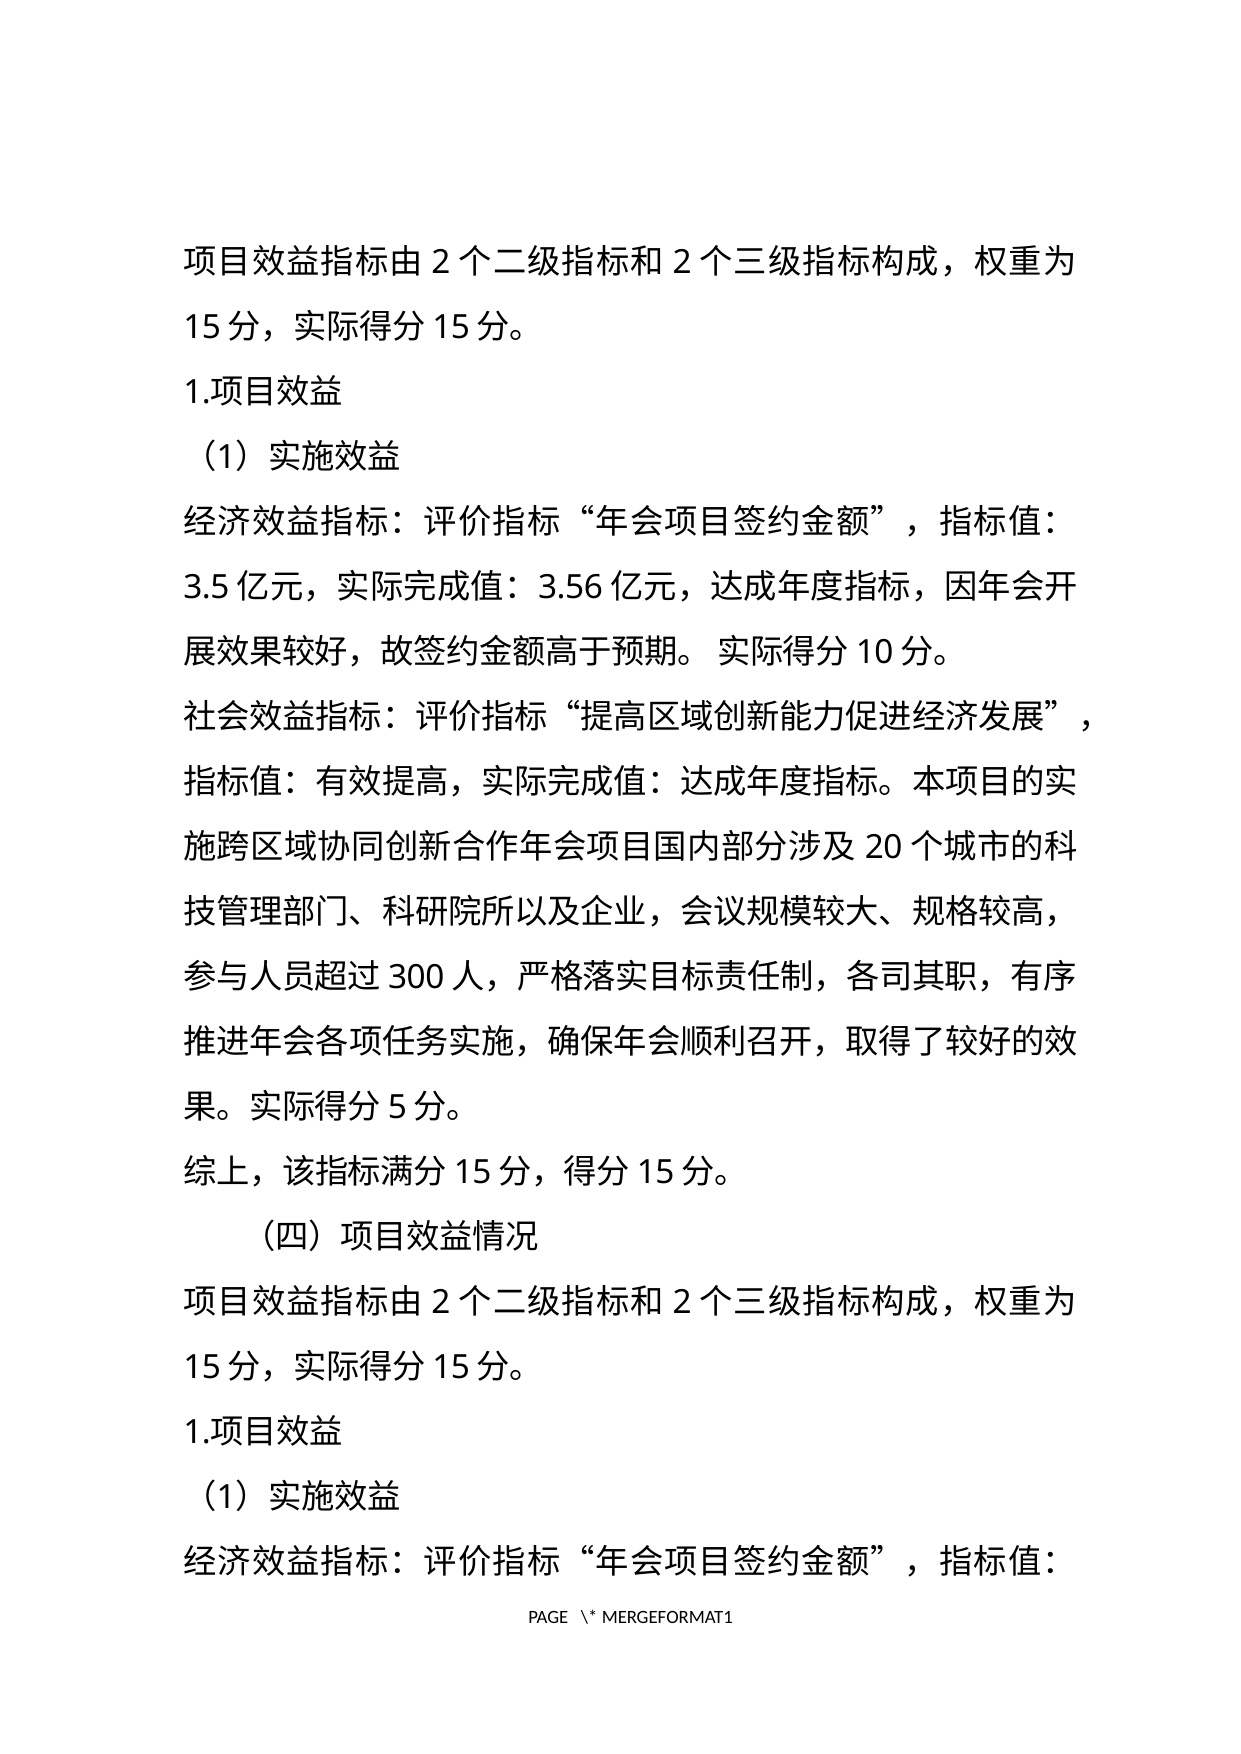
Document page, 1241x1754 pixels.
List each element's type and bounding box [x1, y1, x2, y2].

text [183, 162, 1078, 1202]
text [183, 1202, 1078, 1592]
